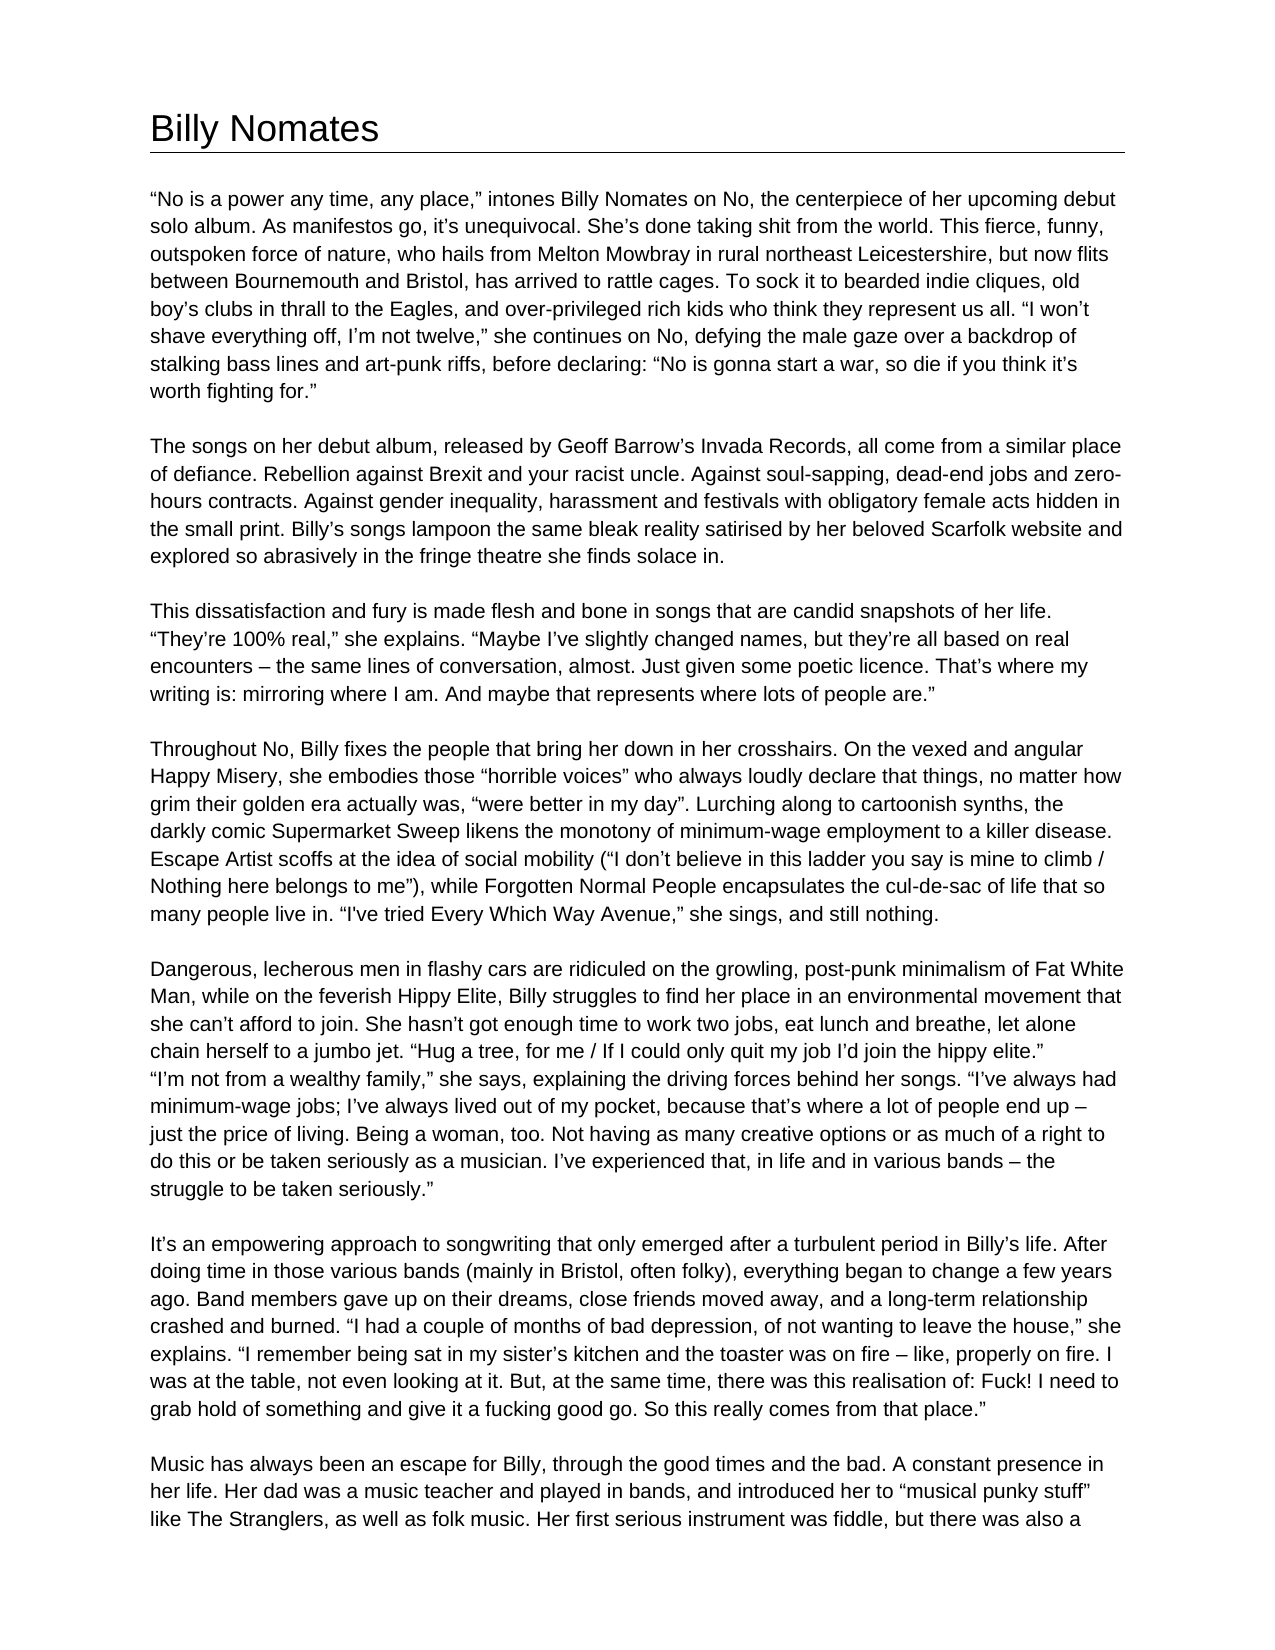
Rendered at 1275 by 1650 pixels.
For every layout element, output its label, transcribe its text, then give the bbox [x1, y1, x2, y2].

text Billy Nomates [150, 106, 1125, 152]
text This dissatisfaction and fury is made flesh and bone in songs that are candid snapshots of her life. “They’re 100% real,” she explains. “Maybe I’ve slightly changed names, but they’re all based on real encounters – the same lines of conversation, almost. Just given some poetic licence. That’s where my writing is: mirroring where I am. And maybe that represents where lots of people are.” [150, 599, 1125, 706]
text It’s an empowering approach to songwriting that only emerged after a turbulent period in Billy’s life. After doing time in those various bands (mainly in Bristol, often folky), everything began to change a few years ago. Band members gave up on their dreams, close friends moved away, and a long-term relationship crashed and burned. “I had a couple of months of bad depression, of not wanting to leave the house,” she explains. “I remember being sat in my sister’s kitchen and the toaster was on fire – like, properly on fire. I was at the table, not even looking at it. But, at the same time, there was this realisation of: Fuck! I need to grab hold of something and give it a fucking good go. So this really comes from that place.” [150, 1232, 1125, 1421]
text “No is a power any time, any place,” intones Billy Nomates on No, the centerpiece of her upcoming debut solo album. As manifestos go, it’s unequivocal. She’s done taking shit from the world. This fierce, funny, outspoken force of nature, who hails from Melton Mowbray in rural northeast Leicestershire, but now flits between Bournemouth and Bristol, has arrived to rattle cages. To sock it to bearded indie cliques, old boy’s clubs in thrall to the Eagles, and over-privileged rich kids who think they represent us all. “I wonʼt shave everything off, Iʼm not twelve,” she continues on No, defying the male gaze over a backdrop of stalking bass lines and art-punk riffs, before declaring: “No is gonna start a war, so die if you think it’s worth fighting for.” [150, 187, 1125, 403]
text “I’m not from a wealthy family,” she says, explaining the driving forces behind her songs. “I’ve always had minimum-wage jobs; I’ve always lived out of my pocket, because that’s where a lot of people end up – just the price of living. Being a woman, too. Not having as many creative options or as much of a right to do this or be taken seriously as a musician. I’ve experienced that, in life and in various bands – the struggle to be taken seriously.” [150, 1067, 1125, 1201]
text Dangerous, lecherous men in flashy cars are ridiculed on the growling, post-punk minimalism of Fat White Man, while on the feverish Hippy Elite, Billy struggles to find her place in an environmental movement that she can’t afford to join. She hasn’t got enough time to work two jobs, eat lunch and breathe, let alone chain herself to a jumbo jet. “Hug a tree, for me / If I could only quit my job I’d join the hippy elite.” [150, 957, 1125, 1063]
text Throughout No, Billy fixes the people that bring her down in her crosshairs. On the vexed and angular Happy Misery, she embodies those “horrible voices” who always loudly declare that things, no matter how grim their golden era actually was, “were better in my day”. Lurching along to cartoonish synths, the darkly comic Supermarket Sweep likens the monotony of minimum-wage employment to a killer disease. Escape Artist scoffs at the idea of social mobility (“I donʼt believe in this ladder you say is mine to climb / Nothing here belongs to me”), while Forgotten Normal People encapsulates the cul-de-sac of life that so many people live in. “I've tried Every Which Way Avenue,” she sings, and still nothing. [150, 737, 1125, 926]
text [150, 1452, 1125, 1531]
text The songs on her debut album, released by Geoff Barrow’s Invada Records, all come from a similar place of defiance. Rebellion against Brexit and your racist uncle. Against soul-sapping, dead-end jobs and zero-hours contracts. Against gender inequality, harassment and festivals with obligatory female acts hidden in the small print. Billy’s songs lampoon the same bleak reality satirised by her beloved Scarfolk website and explored so abrasively in the fringe theatre she finds solace in. [150, 434, 1125, 568]
